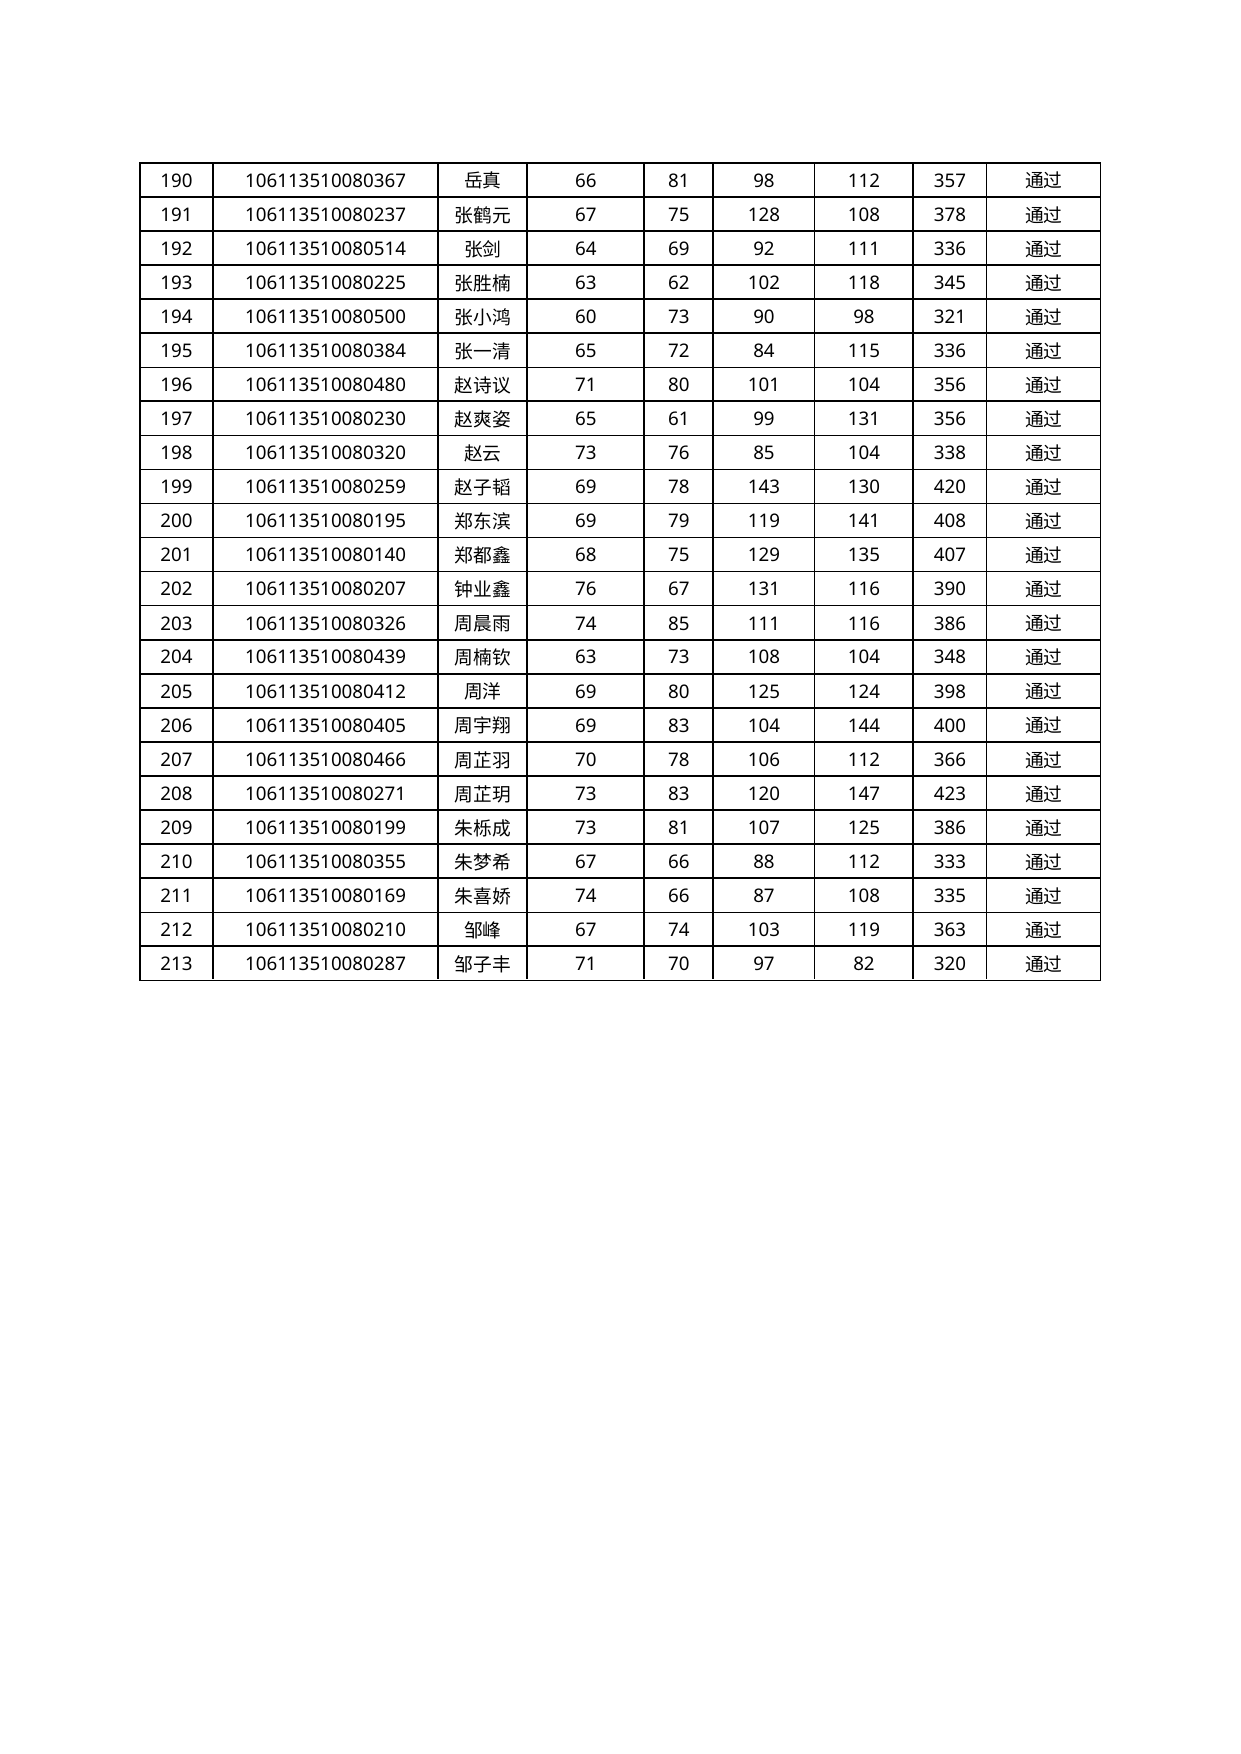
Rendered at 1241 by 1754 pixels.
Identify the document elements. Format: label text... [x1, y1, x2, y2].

table_cell 63 [528, 641, 643, 673]
table_cell 67 [645, 572, 712, 605]
table_cell 106113510080287 [214, 947, 437, 979]
table_cell 124 [815, 675, 912, 707]
table_cell 69 [645, 232, 712, 264]
table_cell 63 [528, 266, 643, 298]
table_cell 74 [645, 913, 712, 945]
table_cell 345 [914, 266, 986, 298]
table_cell 通过 [987, 300, 1100, 332]
table_cell 通过 [987, 368, 1100, 400]
table_cell 106113510080412 [214, 675, 437, 707]
table_cell 203 [141, 606, 212, 639]
table_cell 423 [914, 777, 986, 809]
table_cell 212 [141, 913, 212, 945]
table_cell 116 [815, 572, 912, 605]
table_cell 83 [645, 709, 712, 741]
table_cell 邹子丰 [439, 947, 526, 979]
table_cell 70 [528, 743, 643, 775]
table_cell 125 [815, 811, 912, 843]
table_cell 102 [714, 266, 814, 298]
table_cell 90 [714, 300, 814, 332]
table_cell 213 [141, 947, 212, 979]
table_cell 336 [914, 232, 986, 264]
table_cell 69 [528, 504, 643, 537]
table_cell 67 [528, 913, 643, 945]
table_cell 62 [645, 266, 712, 298]
table_cell 80 [645, 368, 712, 400]
table_cell 通过 [987, 266, 1100, 298]
table_cell 74 [528, 879, 643, 911]
table_cell 张小鸿 [439, 300, 526, 332]
table_cell 106113510080271 [214, 777, 437, 809]
table_cell 200 [141, 504, 212, 537]
table_cell 104 [815, 641, 912, 673]
table_cell 390 [914, 572, 986, 605]
table_cell 197 [141, 402, 212, 434]
table_cell 97 [714, 947, 814, 979]
table_cell 206 [141, 709, 212, 741]
table_cell 106113510080169 [214, 879, 437, 911]
table_cell 80 [645, 675, 712, 707]
table_cell 348 [914, 641, 986, 673]
table_cell 85 [714, 436, 814, 468]
table_cell 73 [528, 777, 643, 809]
table_cell 73 [645, 300, 712, 332]
table_cell 73 [645, 641, 712, 673]
table_cell 106113510080195 [214, 504, 437, 537]
table_cell 71 [528, 368, 643, 400]
table_cell 73 [528, 436, 643, 468]
table_cell 106113510080230 [214, 402, 437, 434]
table_cell 通过 [987, 164, 1100, 196]
table_cell 通过 [987, 232, 1100, 264]
table_cell 408 [914, 504, 986, 537]
table_cell 119 [815, 913, 912, 945]
table_cell 119 [714, 504, 814, 537]
table_cell 112 [815, 743, 912, 775]
table_cell 120 [714, 777, 814, 809]
table_cell 106113510080466 [214, 743, 437, 775]
table_cell 68 [528, 538, 643, 571]
table_cell 144 [815, 709, 912, 741]
table_cell 106113510080320 [214, 436, 437, 468]
table_cell 通过 [987, 572, 1100, 605]
table_cell 210 [141, 845, 212, 877]
table_cell 147 [815, 777, 912, 809]
table_cell 赵云 [439, 436, 526, 468]
table_cell 92 [714, 232, 814, 264]
table_cell 204 [141, 641, 212, 673]
table_cell 通过 [987, 879, 1100, 911]
table_cell 333 [914, 845, 986, 877]
table_cell 76 [528, 572, 643, 605]
table_cell 191 [141, 198, 212, 230]
table_cell 196 [141, 368, 212, 400]
table_cell 201 [141, 538, 212, 571]
table_cell 128 [714, 198, 814, 230]
table_cell 通过 [987, 675, 1100, 707]
table_cell 106113510080140 [214, 538, 437, 571]
table_cell 106113510080237 [214, 198, 437, 230]
table_cell 108 [815, 879, 912, 911]
table_cell 111 [815, 232, 912, 264]
table_cell 106113510080439 [214, 641, 437, 673]
table_cell 周晨雨 [439, 606, 526, 639]
table_cell 朱喜娇 [439, 879, 526, 911]
table_cell 106113510080225 [214, 266, 437, 298]
table_cell 66 [645, 879, 712, 911]
table_cell 周楠钦 [439, 641, 526, 673]
table_cell 69 [528, 675, 643, 707]
table_cell 335 [914, 879, 986, 911]
table_cell 108 [815, 198, 912, 230]
table_cell 363 [914, 913, 986, 945]
table_cell 张鹤元 [439, 198, 526, 230]
table_cell 通过 [987, 334, 1100, 366]
table_cell 106113510080355 [214, 845, 437, 877]
table_cell 115 [815, 334, 912, 366]
table_cell 87 [714, 879, 814, 911]
table_cell 82 [815, 947, 912, 979]
table_cell 116 [815, 606, 912, 639]
table_cell 106113510080514 [214, 232, 437, 264]
table_cell 通过 [987, 436, 1100, 468]
table_cell 70 [645, 947, 712, 979]
table_cell 143 [714, 470, 814, 503]
table_cell 111 [714, 606, 814, 639]
table_cell 朱梦希 [439, 845, 526, 877]
table_cell 112 [815, 845, 912, 877]
table_cell 69 [528, 709, 643, 741]
table_cell 378 [914, 198, 986, 230]
table_cell 192 [141, 232, 212, 264]
table_cell 104 [815, 436, 912, 468]
table_cell 106113510080480 [214, 368, 437, 400]
table_cell 通过 [987, 504, 1100, 537]
table_cell 赵子韬 [439, 470, 526, 503]
table_cell 211 [141, 879, 212, 911]
table_cell 202 [141, 572, 212, 605]
table_cell 320 [914, 947, 986, 979]
table_cell 336 [914, 334, 986, 366]
table_cell 106113510080259 [214, 470, 437, 503]
table_cell 208 [141, 777, 212, 809]
table_cell 398 [914, 675, 986, 707]
table_cell 106113510080500 [214, 300, 437, 332]
table_cell 通过 [987, 709, 1100, 741]
table_cell 通过 [987, 913, 1100, 945]
table_cell 195 [141, 334, 212, 366]
table_cell 108 [714, 641, 814, 673]
table_cell 65 [528, 402, 643, 434]
table_cell 84 [714, 334, 814, 366]
table_cell 赵爽姿 [439, 402, 526, 434]
table_cell 72 [645, 334, 712, 366]
table_cell 60 [528, 300, 643, 332]
table_cell 75 [645, 538, 712, 571]
table_cell 朱栎成 [439, 811, 526, 843]
table_cell 357 [914, 164, 986, 196]
table_cell 75 [645, 198, 712, 230]
table_cell 106113510080405 [214, 709, 437, 741]
table_cell 104 [815, 368, 912, 400]
table_cell 83 [645, 777, 712, 809]
table_cell 130 [815, 470, 912, 503]
table_cell 131 [815, 402, 912, 434]
table_cell 64 [528, 232, 643, 264]
table_cell 81 [645, 164, 712, 196]
table_cell 74 [528, 606, 643, 639]
table_cell 通过 [987, 606, 1100, 639]
table_cell 通过 [987, 777, 1100, 809]
table_cell 106113510080326 [214, 606, 437, 639]
table_cell 通过 [987, 845, 1100, 877]
table_cell 78 [645, 743, 712, 775]
table_cell 209 [141, 811, 212, 843]
table_cell 193 [141, 266, 212, 298]
table_cell 112 [815, 164, 912, 196]
table_cell 通过 [987, 538, 1100, 571]
table_cell 198 [141, 436, 212, 468]
table_cell 61 [645, 402, 712, 434]
table_cell 郑都鑫 [439, 538, 526, 571]
table_cell 190 [141, 164, 212, 196]
table_cell 98 [714, 164, 814, 196]
table_cell 岳真 [439, 164, 526, 196]
table_cell 郑东滨 [439, 504, 526, 537]
table_cell 106113510080207 [214, 572, 437, 605]
table_cell 通过 [987, 641, 1100, 673]
table_cell 400 [914, 709, 986, 741]
table_cell 99 [714, 402, 814, 434]
table_cell 81 [645, 811, 712, 843]
table_cell 129 [714, 538, 814, 571]
table_cell 205 [141, 675, 212, 707]
table_cell 141 [815, 504, 912, 537]
table_cell 321 [914, 300, 986, 332]
table_cell 386 [914, 811, 986, 843]
table_cell 79 [645, 504, 712, 537]
table_cell 通过 [987, 743, 1100, 775]
table_cell 张一清 [439, 334, 526, 366]
table_cell 106 [714, 743, 814, 775]
table_cell 407 [914, 538, 986, 571]
table_cell 通过 [987, 947, 1100, 979]
table_cell 125 [714, 675, 814, 707]
table_cell 通过 [987, 470, 1100, 503]
table_cell 135 [815, 538, 912, 571]
table_cell 420 [914, 470, 986, 503]
table_cell 338 [914, 436, 986, 468]
table_cell 通过 [987, 402, 1100, 434]
table_cell 张剑 [439, 232, 526, 264]
table_cell 356 [914, 368, 986, 400]
table_cell 103 [714, 913, 814, 945]
table_cell 386 [914, 606, 986, 639]
table_cell 67 [528, 845, 643, 877]
table_cell 101 [714, 368, 814, 400]
table_cell 66 [645, 845, 712, 877]
table_cell 周洋 [439, 675, 526, 707]
table_cell 赵诗议 [439, 368, 526, 400]
table_cell 131 [714, 572, 814, 605]
table_cell 104 [714, 709, 814, 741]
table_cell 366 [914, 743, 986, 775]
table_cell 78 [645, 470, 712, 503]
table_cell 71 [528, 947, 643, 979]
table_cell 通过 [987, 811, 1100, 843]
table_cell 张胜楠 [439, 266, 526, 298]
table_cell 356 [914, 402, 986, 434]
table_cell 106113510080210 [214, 913, 437, 945]
table_cell 钟业鑫 [439, 572, 526, 605]
table_cell 194 [141, 300, 212, 332]
table_cell 通过 [987, 198, 1100, 230]
table_cell 85 [645, 606, 712, 639]
table_cell 邹峰 [439, 913, 526, 945]
table_cell 69 [528, 470, 643, 503]
table_cell 周宇翔 [439, 709, 526, 741]
table_cell 66 [528, 164, 643, 196]
table_cell 107 [714, 811, 814, 843]
table_cell 118 [815, 266, 912, 298]
table_cell 67 [528, 198, 643, 230]
table_cell 207 [141, 743, 212, 775]
table_cell 76 [645, 436, 712, 468]
table_cell 周芷羽 [439, 743, 526, 775]
table_cell 73 [528, 811, 643, 843]
table_cell 106113510080199 [214, 811, 437, 843]
table_cell 199 [141, 470, 212, 503]
table_cell 周芷玥 [439, 777, 526, 809]
table_cell 98 [815, 300, 912, 332]
table_cell 88 [714, 845, 814, 877]
table_cell 65 [528, 334, 643, 366]
table_cell 106113510080367 [214, 164, 437, 196]
table_cell 106113510080384 [214, 334, 437, 366]
